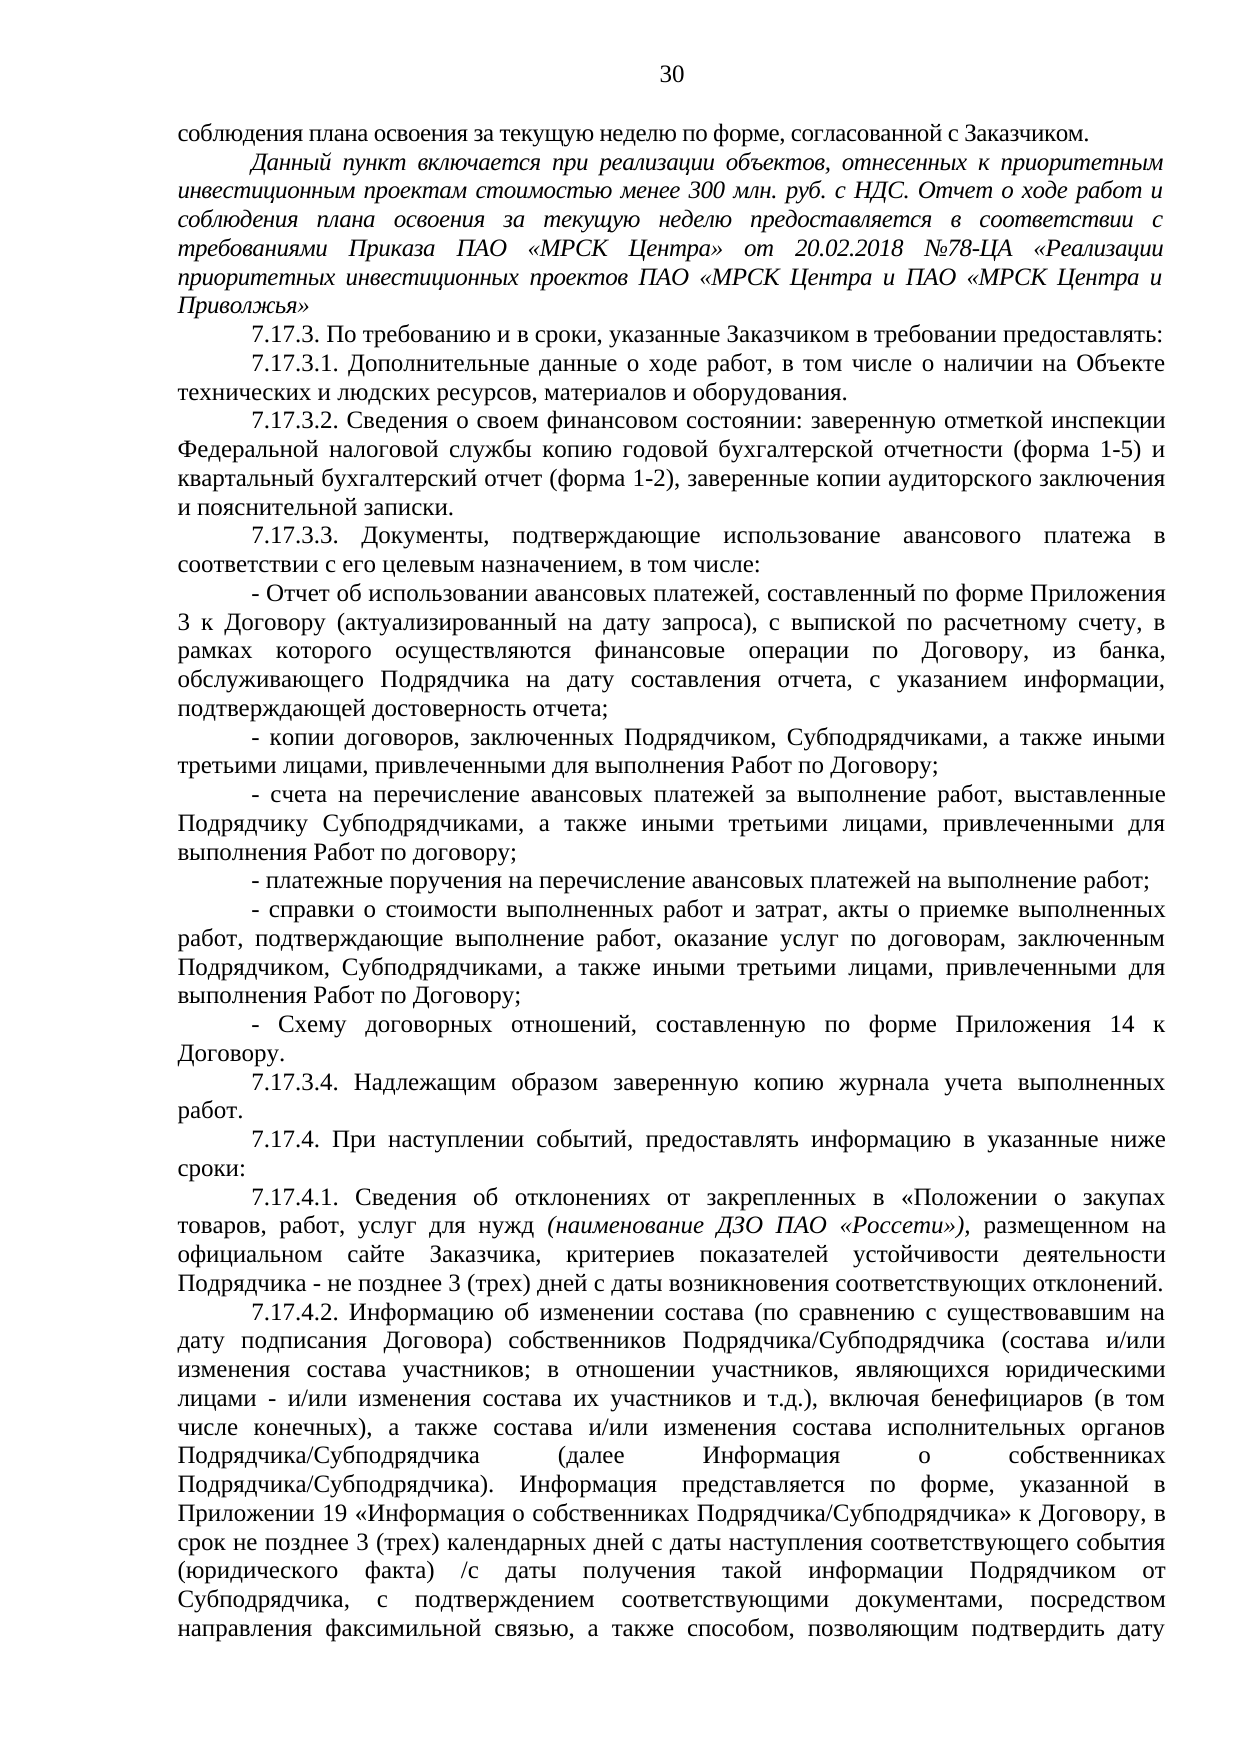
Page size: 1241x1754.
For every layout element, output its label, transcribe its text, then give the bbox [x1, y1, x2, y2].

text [177, 1297, 1166, 1642]
text 7.17.3.1. Дополнительные данные о ходе работ, в том числе о наличии на Объекте технических и людских ресурсов, материалов и оборудования. [177, 348, 1166, 406]
text - счета на перечисление авансовых платежей за выполнение работ, выставленные Подрядчику Субподрядчиками, а также иными третьими лицами, привлеченными для выполнения Работ по договору; [177, 779, 1166, 866]
text 7.17.4.1. Сведения об отклонениях от закрепленных в «Положении о закупах товаров, работ, услуг для нужд (наименование ДЗО ПАО «Россети»), размещенном на официальном сайте Заказчика, критериев показателей устойчивости деятельности Подрядчика - не позднее 3 (трех) дней с даты возникновения соответствующих отклонений. [177, 1182, 1166, 1297]
text - платежные поручения на перечисление авансовых платежей на выполнение работ; [177, 866, 1166, 894]
text Данный пункт включается при реализации объектов, отнесенных к приоритетным инвестиционным проектам стоимостью менее 300 млн. руб. с НДС. Отчет о ходе работ и соблюдения плана освоения за текущую неделю предоставляется в соответствии с требованиями Приказа ПАО «МРСК Центра» от 20.02.2018 №78-ЦА «Реализации приоритетных инвестиционных проектов ПАО «МРСК Центра и ПАО «МРСК Центра и Приволжья» [177, 147, 1166, 319]
text 7.17.3. По требованию и в сроки, указанные Заказчиком в требовании предоставлять: [177, 319, 1166, 348]
text - Схему договорных отношений, составленную по форме Приложения 14 к Договору. [177, 1009, 1166, 1067]
text 7.17.3.3. Документы, подтверждающие использование авансового платежа в соответствии с его целевым назначением, в том числе: [177, 521, 1166, 578]
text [177, 118, 1166, 147]
text 7.17.3.4. Надлежащим образом заверенную копию журнала учета выполненных работ. [177, 1067, 1166, 1124]
text - Отчет об использовании авансовых платежей, составленный по форме Приложения 3 к Договору (актуализированный на дату запроса), с выпиской по расчетному счету, в рамках которого осуществляются финансовые операции по Договору, из банка, обслуживающего Подрядчика на дату составления отчета, с указанием информации, подтверждающей достоверность отчета; [177, 578, 1166, 722]
text - справки о стоимости выполненных работ и затрат, акты о приемке выполненных работ, подтверждающие выполнение работ, оказание услуг по договорам, заключенным Подрядчиком, Субподрядчиками, а также иными третьими лицами, привлеченными для выполнения Работ по Договору; [177, 894, 1166, 1009]
text - копии договоров, заключенных Подрядчиком, Субподрядчиками, а также иными третьими лицами, привлеченными для выполнения Работ по Договору; [177, 722, 1166, 779]
text 7.17.3.2. Сведения о своем финансовом состоянии: заверенную отметкой инспекции Федеральной налоговой службы копию годовой бухгалтерской отчетности (форма 1-5) и квартальный бухгалтерский отчет (форма 1-2), заверенные копии аудиторского заключения и пояснительной записки. [177, 406, 1166, 521]
text 7.17.4. При наступлении событий, предоставлять информацию в указанные ниже сроки: [177, 1124, 1166, 1182]
